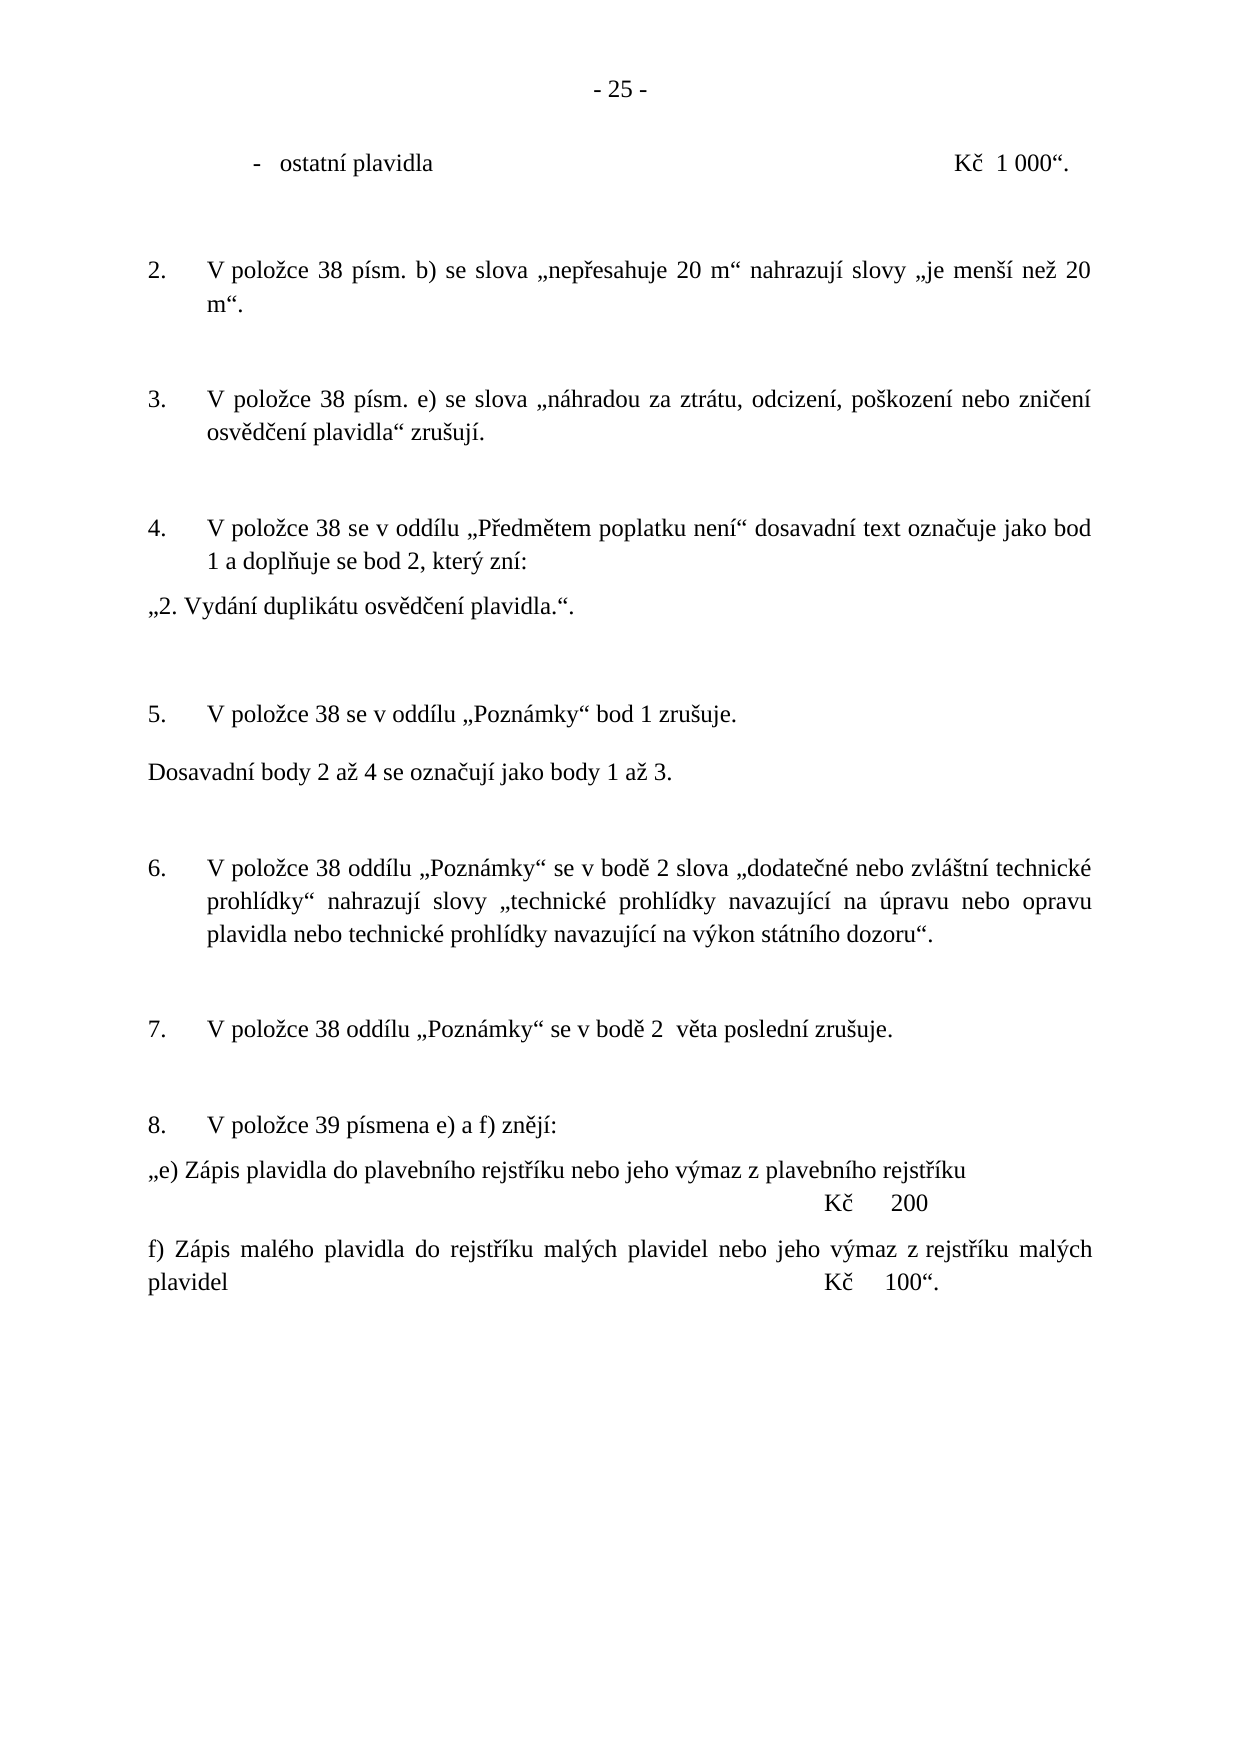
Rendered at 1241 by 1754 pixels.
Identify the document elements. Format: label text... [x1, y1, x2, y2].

text V položce 38 písm. b) se slova „nepřesahuje 20 m“ nahrazují slovy „je menší než 20 m“. [148, 256, 1093, 317]
text Dosavadní body 2 až 4 se označují jako body 1 až 3. [148, 757, 1093, 786]
text „2. Vydání duplikátu osvědčení plavidla.“. [148, 591, 1093, 620]
text V položce 39 písmena e) a f) znějí: [148, 1110, 1093, 1139]
text V položce 38 se v oddílu „Poznámky“ bod 1 zrušuje. [148, 699, 1093, 728]
text V položce 38 oddílu „Poznámky“ se v bodě 2 věta poslední zrušuje. [148, 1014, 1093, 1043]
text - ostatní plavidla Kč 1 000“. [148, 148, 1093, 176]
text f) Zápis malého plavidla do rejstříku malých plavidel nebo jeho výmaz z rejstříku malých plavidel Kč 100“. [148, 1234, 1093, 1296]
text „e) Zápis plavidla do plavebního rejstříku nebo jeho výmaz z plavebního rejstříku Kč 200 [148, 1155, 1093, 1217]
text V položce 38 písm. e) se slova „náhradou za ztrátu, odcizení, poškození nebo zničení osvědčení plavidla“ zrušují. [148, 384, 1093, 446]
text V položce 38 se v oddílu „Předmětem poplatku není“ dosavadní text označuje jako bod 1 a doplňuje se bod 2, který zní: [148, 513, 1093, 574]
text V položce 38 oddílu „Poznámky“ se v bodě 2 slova „dodatečné nebo zvláštní technické prohlídky“ nahrazují slovy „technické prohlídky navazující na úpravu nebo opravu plavidla nebo technické prohlídky navazující na výkon státního dozoru“. [148, 853, 1093, 948]
